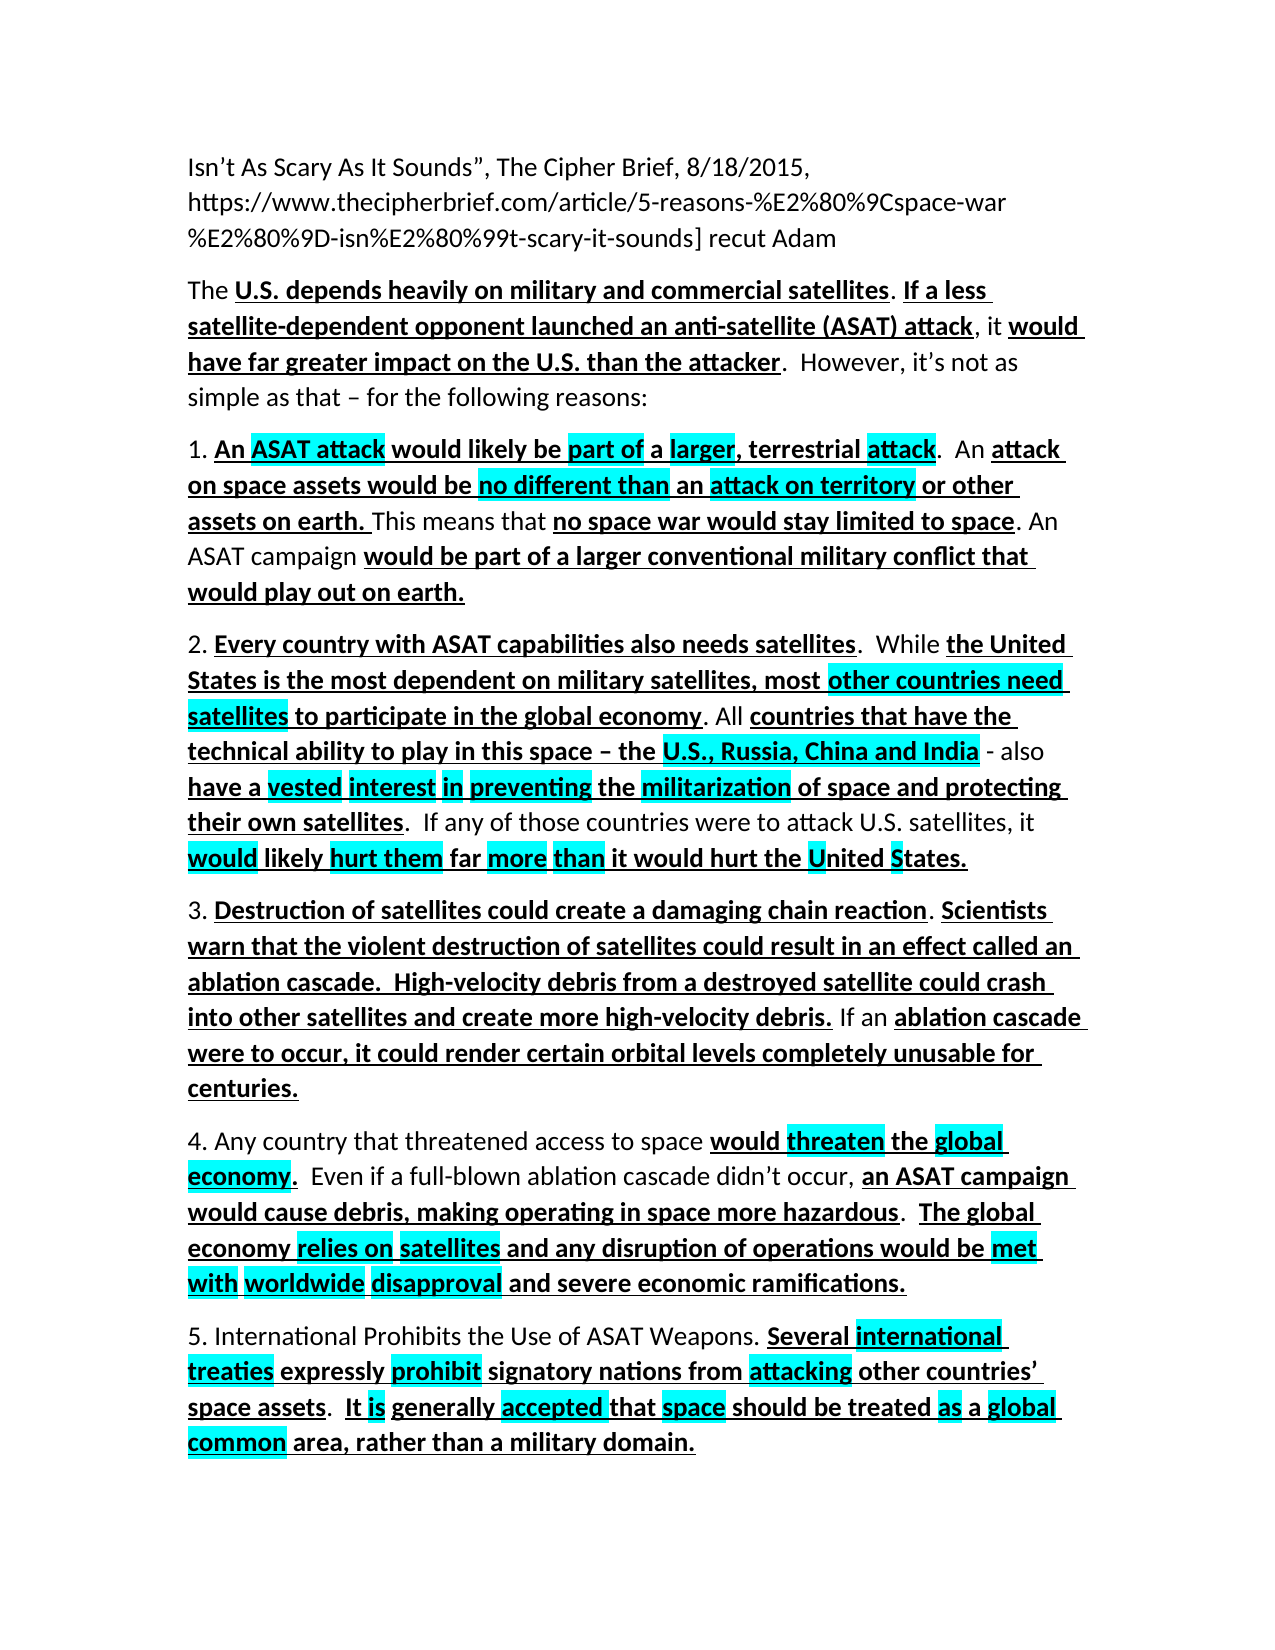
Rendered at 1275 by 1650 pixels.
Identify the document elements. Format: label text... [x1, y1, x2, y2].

text 2. Every country with ASAT capabilities also needs satellites. While the United States is the most dependent on military satellites, most other countries need satellites to participate in the global economy. All countries that have the technical ability to play in this space – the U.S., Russia, China and India - also have a vested interest in preventing the militarization of space and protecting their own satellites. If any of those countries were to attack U.S. satellites, it would likely hurt them far more than it would hurt the United States. [187, 627, 1087, 874]
text The U.S. depends heavily on military and commercial satellites. If a less satellite-dependent opponent launched an anti-satellite (ASAT) attack, it would have far greater impact on the U.S. than the attacker. However, it’s not as simple as that – for the following reasons: [187, 273, 1087, 413]
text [187, 150, 1087, 254]
text 1. An ASAT attack would likely be part of a larger, terrestrial attack. An attack on space assets would be no different than an attack on territory or other assets on earth. This means that no space war would stay limited to space. An ASAT campaign would be part of a larger conventional military conflict that would play out on earth. [187, 433, 1087, 608]
text 5. International Prohibits the Use of ASAT Weapons. Several international treaties expressly prohibit signatory nations from attacking other countries’ space assets. It is generally accepted that space should be treated as a global common area, rather than a military domain. [187, 1319, 1087, 1459]
text 4. Any country that threatened access to space would threaten the global economy. Even if a full-blown ablation cascade didn’t occur, an ASAT campaign would cause debris, making operating in space more hazardous. The global economy relies on satellites and any disruption of operations would be met with worldwide disapproval and severe economic ramifications. [187, 1124, 1087, 1299]
text 3. Destruction of satellites could create a damaging chain reaction. Scientists warn that the violent destruction of satellites could result in an effect called an ablation cascade. High-velocity debris from a destroyed satellite could crash into other satellites and create more high-velocity debris. If an ablation cascade were to occur, it could render certain orbital levels completely unusable for centuries. [187, 893, 1087, 1105]
